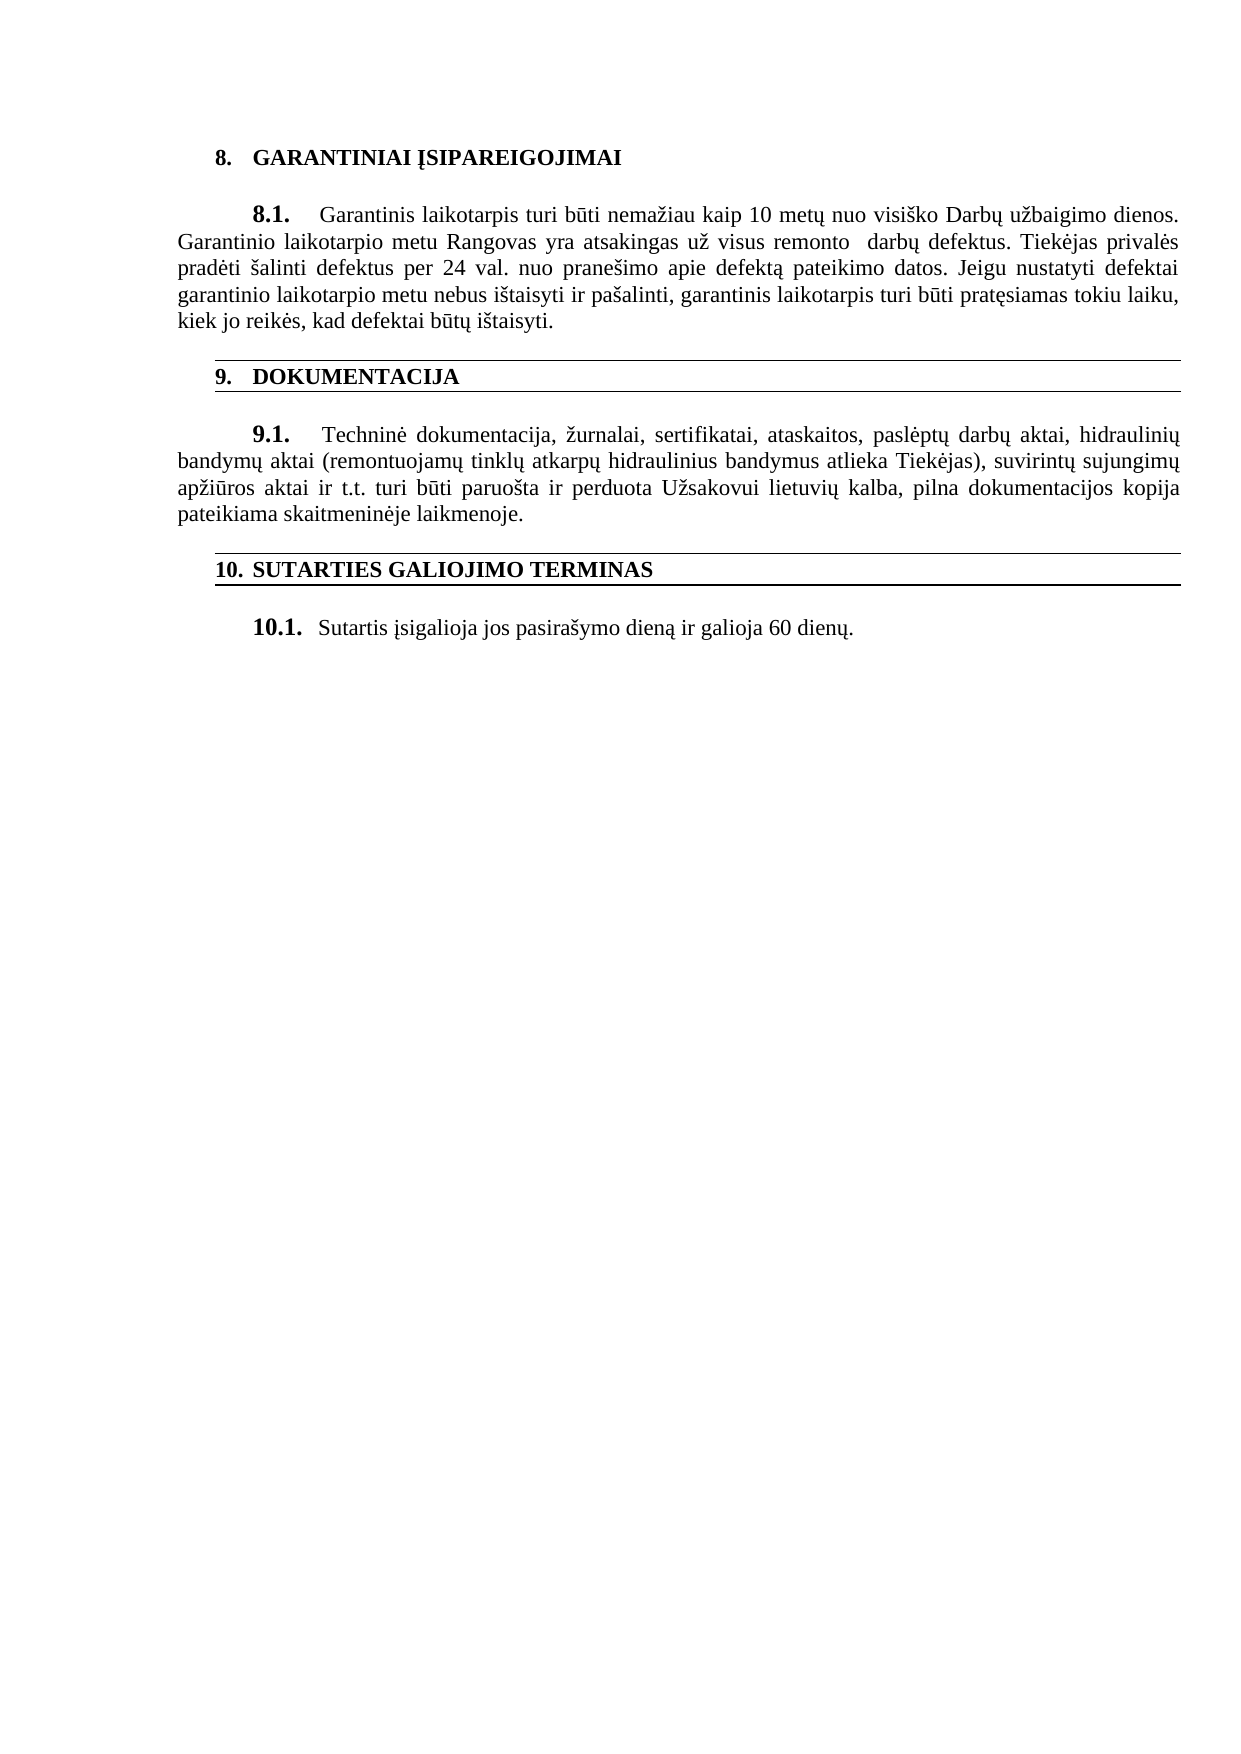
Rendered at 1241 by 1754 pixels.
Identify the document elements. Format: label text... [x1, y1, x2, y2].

list DOKUMENTACIJA [215, 361, 1181, 391]
list Sutartis įsigalioja jos pasirašymo dieną ir galioja 60 dienų. [177, 612, 1181, 641]
list Garantinis laikotarpis turi būti nemažiau kaip 10 metų nuo visiško Darbų užbaigimo dienos. Garantinio laikotarpio metu Rangovas yra atsakingas už visus remonto darbų defektus. Tiekėjas privalės pradėti šalinti defektus per 24 val. nuo pranešimo apie defektą pateikimo datos. Jeigu nustatyti defektai garantinio laikotarpio metu nebus ištaisyti ir pašalinti, garantinis laikotarpis turi būti pratęsiamas tokiu laiku, kiek jo reikės, kad defektai būtų ištaisyti. [177, 199, 1181, 333]
list GARANTINIAI ĮSIPAREIGOJIMAI [215, 144, 1181, 173]
list Techninė dokumentacija, žurnalai, sertifikatai, ataskaitos, paslėptų darbų aktai, hidraulinių bandymų aktai (remontuojamų tinklų atkarpų hidraulinius bandymus atlieka Tiekėjas), suvirintų sujungimų apžiūros aktai ir t.t. turi būti paruošta ir perduota Užsakovui lietuvių kalba, pilna dokumentacijos kopija pateikiama skaitmeninėje laikmenoje. [177, 419, 1181, 527]
list SUTARTIES GALIOJIMO TERMINAS [215, 554, 1181, 584]
